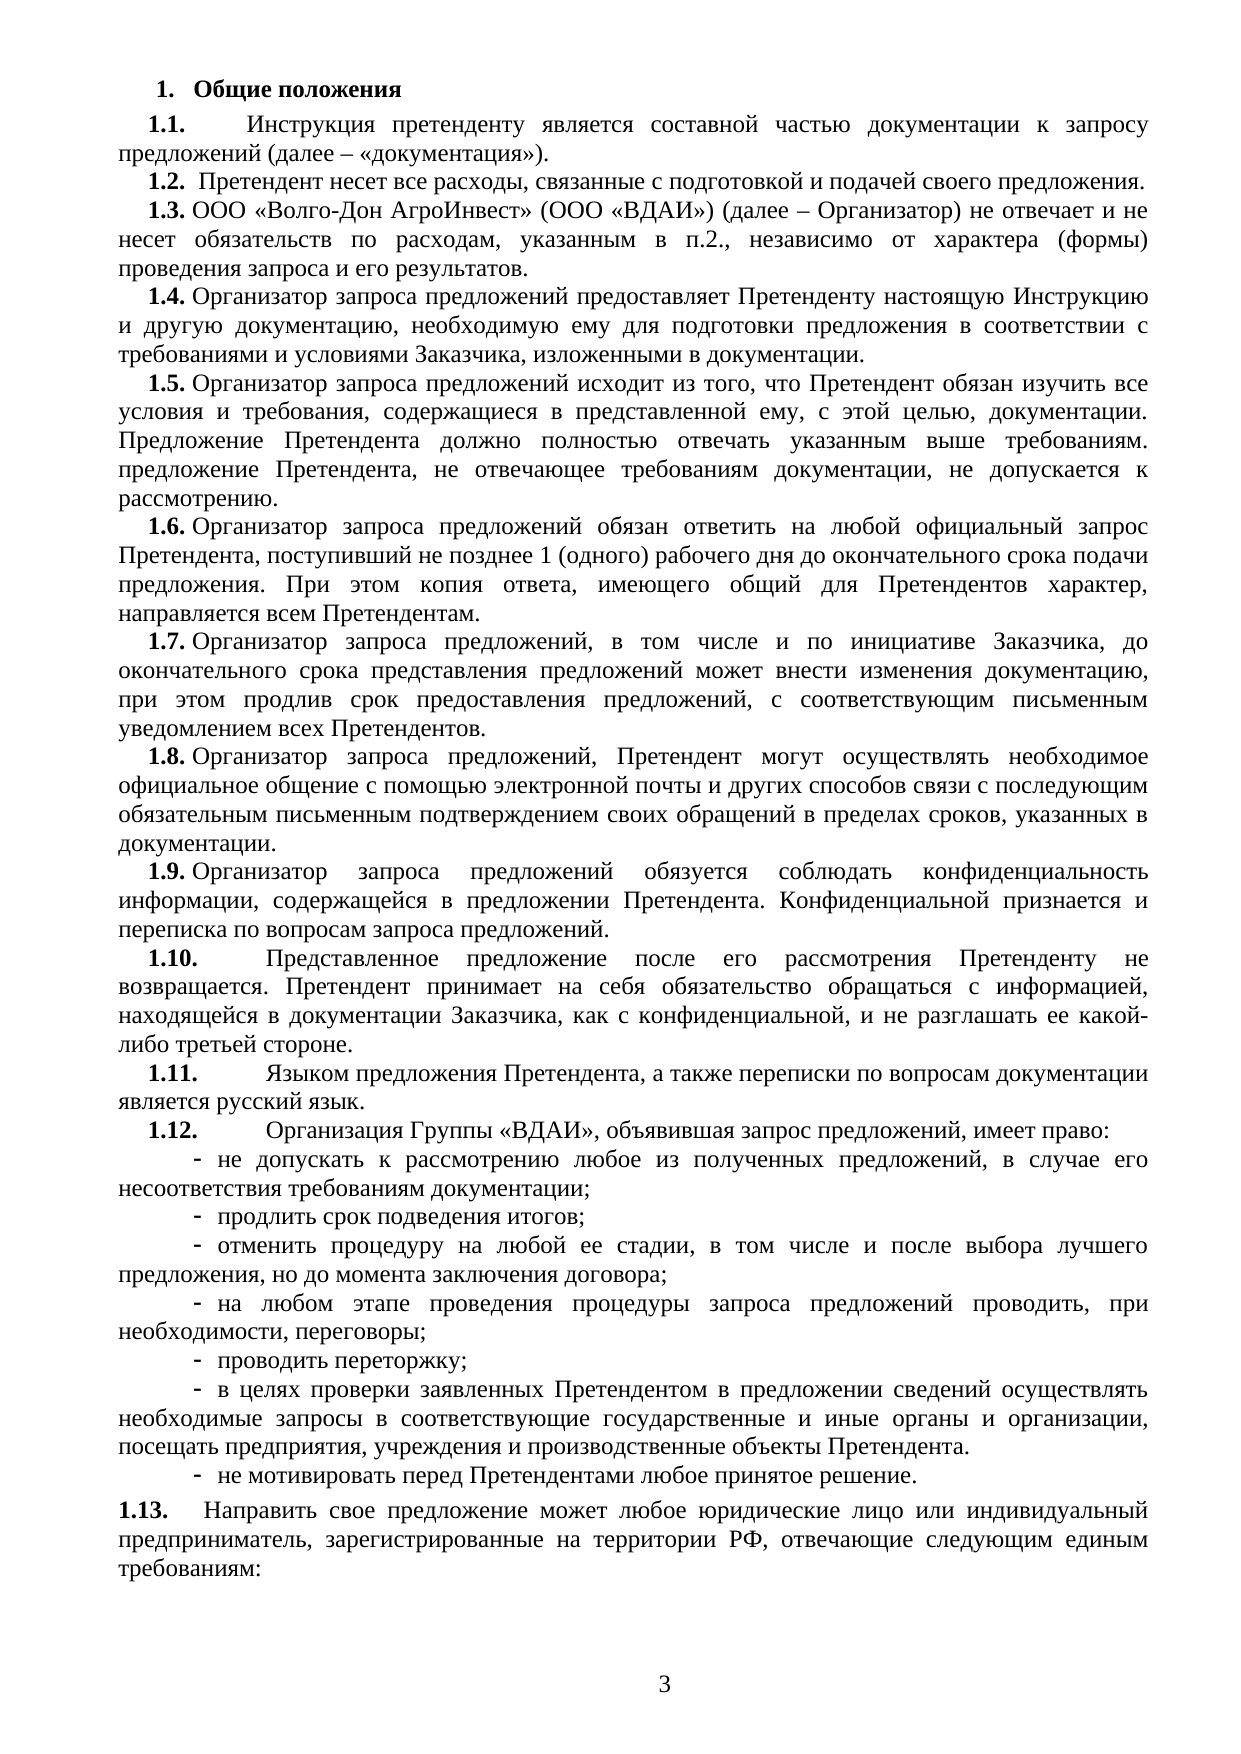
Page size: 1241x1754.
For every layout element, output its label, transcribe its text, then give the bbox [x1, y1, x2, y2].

list не мотивировать перед Претендентами любое принятое решение. [118, 1460, 1149, 1489]
list Организатор запроса предложений, Претендент могут осуществлять необходимое официальное общение с помощью электронной почты и других способов связи с последующим обязательным письменным подтверждением своих обращений в пределах сроков, указанных в документации. [118, 741, 1149, 856]
list продлить срок подведения итогов; [118, 1201, 1149, 1230]
list Представленное предложение после его рассмотрения Претенденту не возвращается. Претендент принимает на себя обязательство обращаться с информацией, находящейся в документации Заказчика, как с конфиденциальной, и не разглашать ее какой-либо третьей стороне. [118, 943, 1149, 1058]
list Организатор запроса предложений предоставляет Претенденту настоящую Инструкцию и другую документацию, необходимую ему для подготовки предложения в соответствии с требованиями и условиями Заказчика, изложенными в документации. [118, 281, 1149, 368]
list в целях проверки заявленных Претендентом в предложении сведений осуществлять необходимые запросы в соответствующие государственные и иные органы и организации, посещать предприятия, учреждения и производственные объекты Претендента. [118, 1374, 1149, 1460]
list Инструкция претенденту является составной частью документации к запросу предложений (далее – «документация»). [118, 109, 1149, 166]
list отменить процедуру на любой ее стадии, в том числе и после выбора лучшего предложения, но до момента заключения договора; [118, 1230, 1149, 1288]
list Организатор запроса предложений обязуется соблюдать конфиденциальность информации, содержащейся в предложении Претендента. Конфиденциальной признается и переписка по вопросам запроса предложений. [118, 856, 1149, 943]
list проводить переторжку; [118, 1345, 1149, 1374]
list не допускать к рассмотрению любое из полученных предложений, в случае его несоответствия требованиям документации; [118, 1144, 1149, 1201]
list Организация Группы «ВДАИ», объявившая запрос предложений, имеет право: [118, 1115, 1149, 1144]
list Организатор запроса предложений обязан ответить на любой официальный запрос Претендента, поступивший не позднее 1 (одного) рабочего дня до окончательного срока подачи предложения. При этом копия ответа, имеющего общий для Претендентов характер, направляется всем Претендентам. [118, 511, 1149, 626]
list Организатор запроса предложений исходит из того, что Претендент обязан изучить все условия и требования, содержащиеся в представленной ему, с этой целью, документации. Предложение Претендента должно полностью отвечать указанным выше требованиям. предложение Претендента, не отвечающее требованиям документации, не допускается к рассмотрению. [118, 368, 1149, 511]
list Языком предложения Претендента, а также переписки по вопросам документации является русский язык. [118, 1058, 1149, 1115]
list Направить свое предложение может любое юридические лицо или индивидуальный предприниматель, зарегистрированные на территории РФ, отвечающие следующим единым требованиям: [118, 1495, 1149, 1581]
list на любом этапе проведения процедуры запроса предложений проводить, при необходимости, переговоры; [118, 1288, 1149, 1345]
list Претендент несет все расходы, связанные с подготовкой и подачей своего предложения. [118, 166, 1149, 195]
list Общие положения [156, 74, 1152, 103]
list Организатор запроса предложений, в том числе и по инициативе Заказчика, до окончательного срока представления предложений может внести изменения документацию, при этом продлив срок предоставления предложений, с соответствующим письменным уведомлением всех Претендентов. [118, 626, 1149, 741]
list ООО «Волго-Дон АгроИнвест» (ООО «ВДАИ») (далее – Организатор) не отвечает и не несет обязательств по расходам, указанным в п.2., независимо от характера (формы) проведения запроса и его результатов. [118, 195, 1149, 281]
